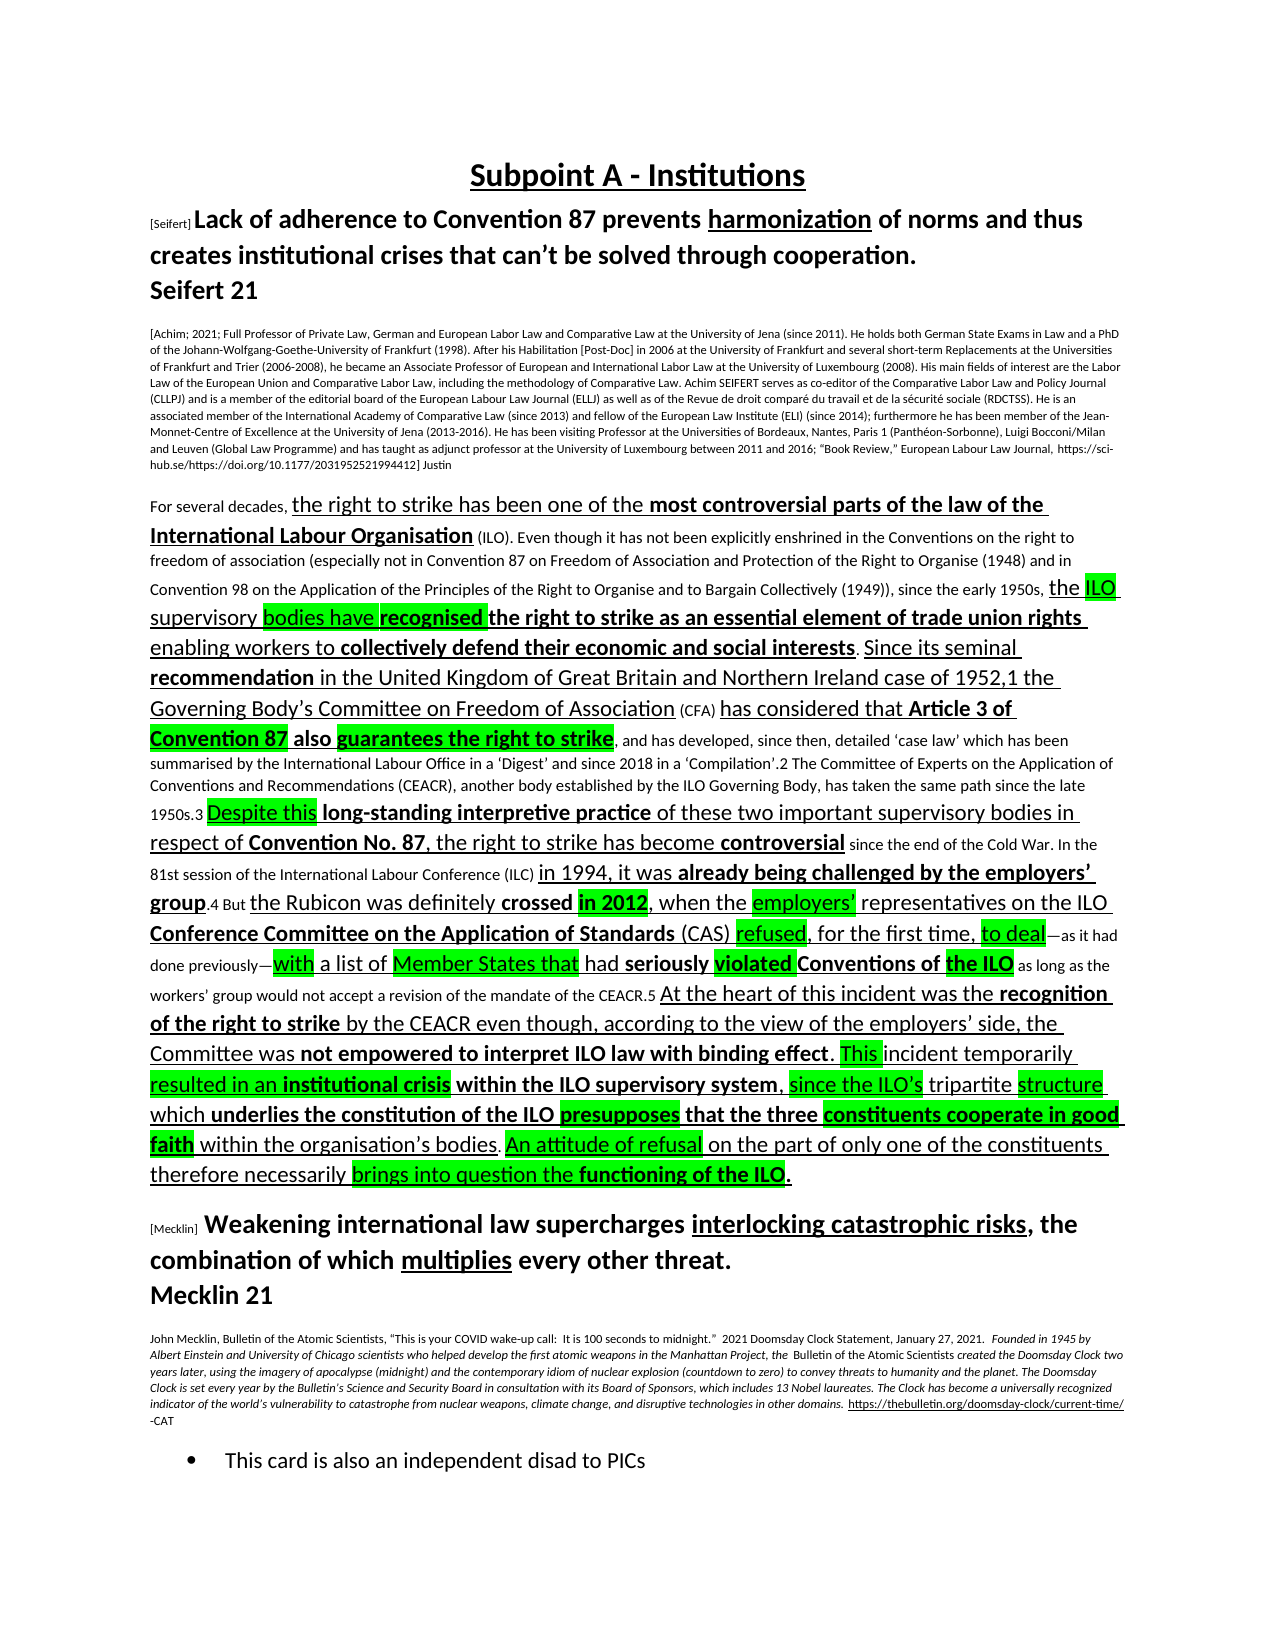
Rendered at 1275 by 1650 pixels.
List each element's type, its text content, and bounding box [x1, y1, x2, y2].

list This card is also an independent disad to PICs [187, 1446, 1125, 1474]
text [Achim; 2021; Full Professor of Private Law, German and European Labor Law and Comparative Law at the University of Jena (since 2011). He holds both German State Exams in Law and a PhD of the Johann-Wolfgang-Goethe-University of Frankfurt (1998). After his Habilitation [Post-Doc] in 2006 at the University of Frankfurt and several short-term Replacements at the Universities of Frankfurt and Trier (2006-2008), he became an Associate Professor of European and International Labor Law at the University of Luxembourg (2008). His main fields of interest are the Labor Law of the European Union and Comparative Labor Law, including the methodology of Comparative Law. Achim SEIFERT serves as co-editor of the Comparative Labor Law and Policy Journal (CLLPJ) and is a member of the editorial board of the European Labour Law Journal (ELLJ) as well as of the Revue de droit comparé du travail et de la sécurité sociale (RDCTSS). He is an associated member of the International Academy of Comparative Law (since 2013) and fellow of the European Law Institute (ELI) (since 2014); furthermore he has been member of the Jean-Monnet-Centre of Excellence at the University of Jena (2013-2016). He has been visiting Professor at the Universities of Bordeaux, Nantes, Paris 1 (Panthéon-Sorbonne), Luigi Bocconi/Milan and Leuven (Global Law Programme) and has taught as adjunct professor at the University of Luxembourg between 2011 and 2016; “Book Review,” European Labour Law Journal, https://sci-hub.se/https://doi.org/10.1177/2031952521994412] Justin [150, 326, 1125, 473]
subtitle [Mecklin] Weakening international law supercharges interlocking catastrophic risks, the combination of which multiplies every other threat. [150, 1207, 1125, 1276]
text John Mecklin, Bulletin of the Atomic Scientists, “This is your COVID wake-up call: It is 100 seconds to midnight.” 2021 Doomsday Clock Statement, January 27, 2021. Founded in 1945 by Albert Einstein and University of Chicago scientists who helped develop the first atomic weapons in the Manhattan Project, the Bulletin of the Atomic Scientists created the Doomsday Clock two years later, using the imagery of apocalypse (midnight) and the contemporary idiom of nuclear explosion (countdown to zero) to convey threats to humanity and the planet. The Doomsday Clock is set every year by the Bulletin’s Science and Security Board in consultation with its Board of Sponsors, which includes 13 Nobel laureates. The Clock has become a universally recognized indicator of the world’s vulnerability to catastrophe from nuclear weapons, climate change, and disruptive technologies in other domains. https://thebulletin.org/doomsday-clock/current-time/ -CAT [150, 1331, 1125, 1428]
subtitle [Seifert] Lack of adherence to Convention 87 prevents harmonization of norms and thus creates institutional crises that can’t be solved through cooperation. [150, 202, 1125, 271]
text Mecklin 21 [150, 1278, 1125, 1312]
text For several decades, the right to strike has been one of the most controversial parts of the law of the International Labour Organisation (ILO). Even though it has not been explicitly enshrined in the Conventions on the right to freedom of association (especially not in Convention 87 on Freedom of Association and Protection of the Right to Organise (1948) and in Convention 98 on the Application of the Principles of the Right to Organise and to Bargain Collectively (1949)), since the early 1950s, the ILO supervisory bodies have recognised the right to strike as an essential element of trade union rights enabling workers to collectively defend their economic and social interests. Since its seminal recommendation in the United Kingdom of Great Britain and Northern Ireland case of 1952,1 the Governing Body’s Committee on Freedom of Association (CFA) has considered that Article 3 of Convention 87 also guarantees the right to strike, and has developed, since then, detailed ‘case law’ which has been summarised by the International Labour Office in a ‘Digest’ and since 2018 in a ‘Compilation’.2 The Committee of Experts on the Application of Conventions and Recommendations (CEACR), another body established by the ILO Governing Body, has taken the same path since the late 1950s.3 Despite this long-standing interpretive practice of these two important supervisory bodies in respect of Convention No. 87, the right to strike has become controversial since the end of the Cold War. In the 81st session of the International Labour Conference (ILC) in 1994, it was already being challenged by the employers’ group.4 But the Rubicon was definitely crossed in 2012, when the employers’ representatives on the ILO Conference Committee on the Application of Standards (CAS) refused, for the first time, to deal—as it had done previously—with a list of Member States that had seriously violated Conventions of the ILO as long as the workers’ group would not accept a revision of the mandate of the CEACR.5 At the heart of this incident was the recognition of the right to strike by the CEACR even though, according to the view of the employers’ side, the Committee was not empowered to interpret ILO law with binding effect. This incident temporarily resulted in an institutional crisis within the ILO supervisory system, since the ILO’s tripartite structure which underlies the constitution of the ILO presupposes that the three constituents cooperate in good faith within the organisation’s bodies. An attitude of refusal on the part of only one of the constituents therefore necessarily brings into question the functioning of the ILO. [150, 491, 1125, 1124]
text Seifert 21 [150, 273, 1125, 307]
subtitle Subpoint A - Institutions [150, 154, 1125, 195]
